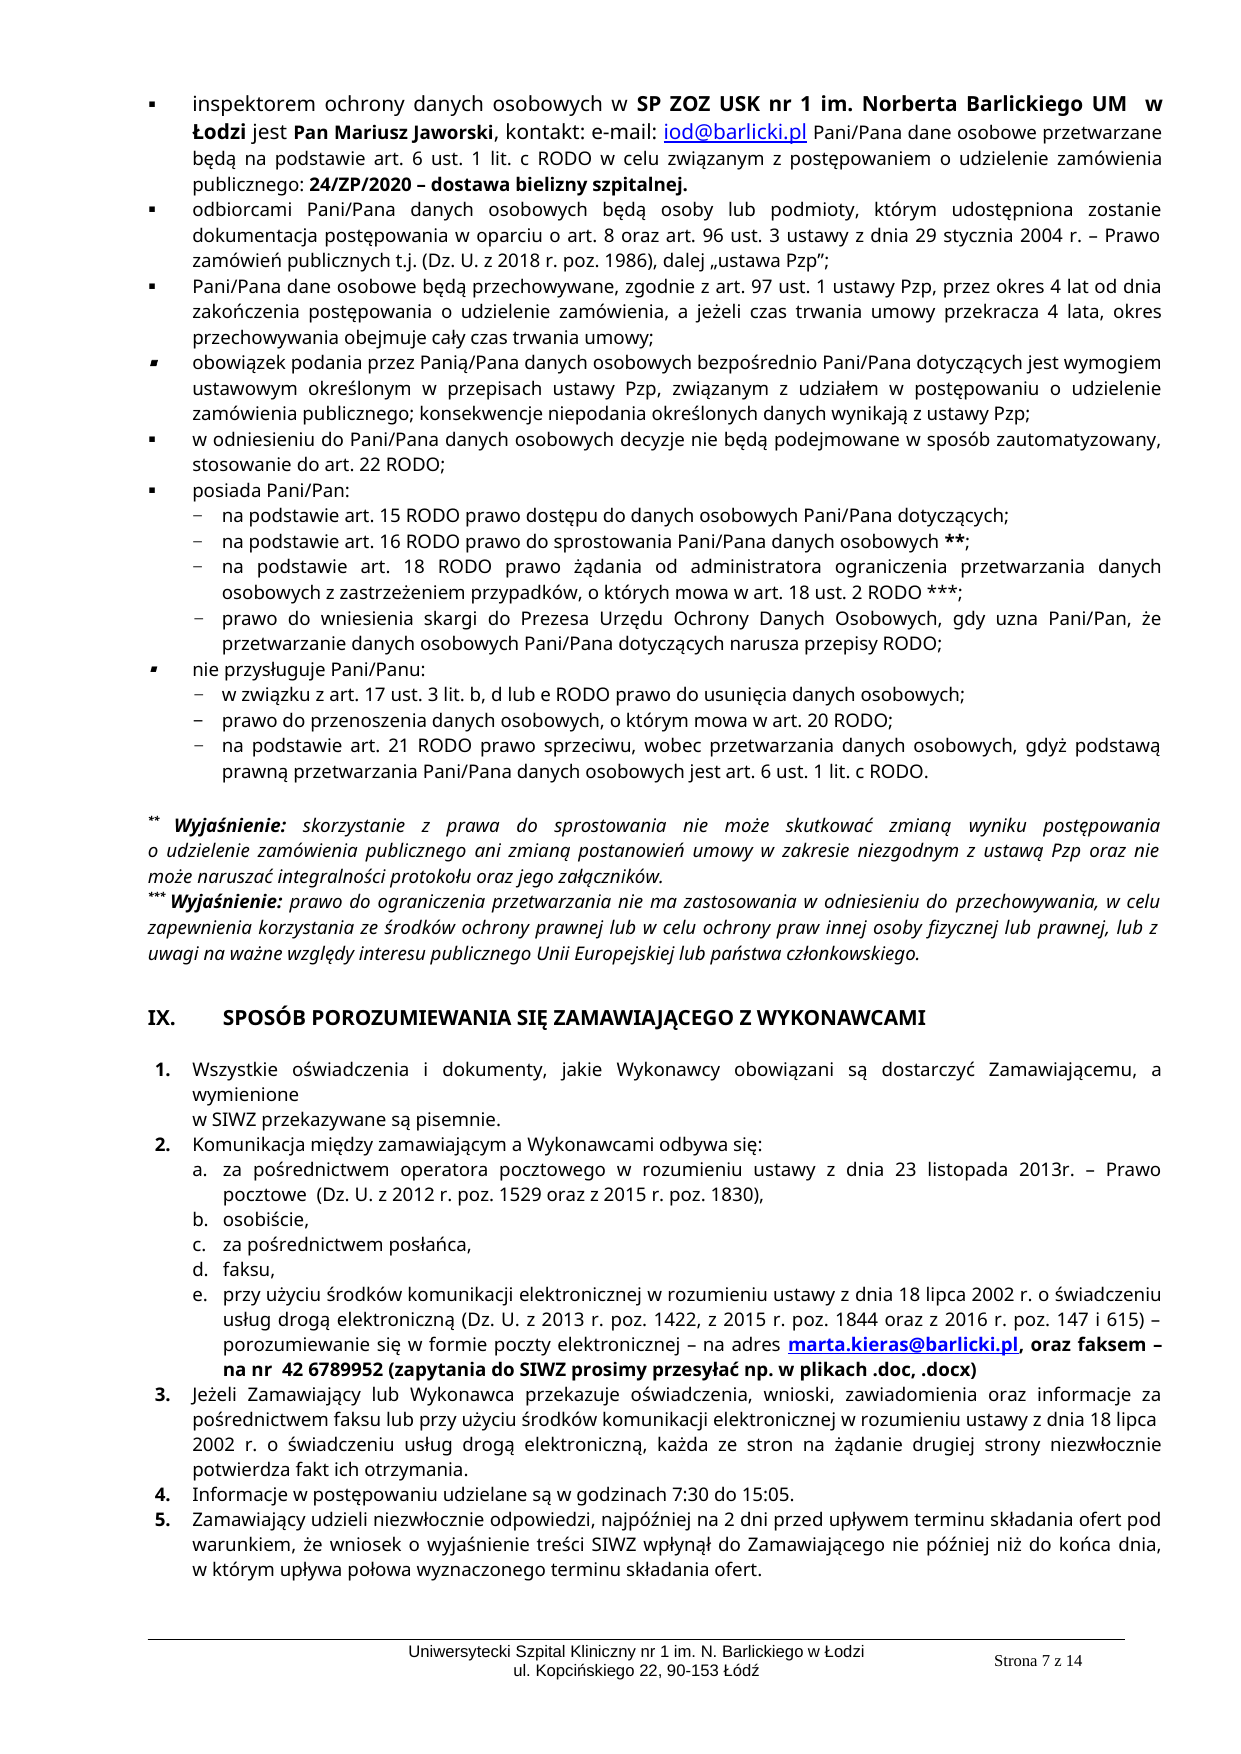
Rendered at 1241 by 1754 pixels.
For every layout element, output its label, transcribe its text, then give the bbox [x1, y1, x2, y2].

list odbiorcami Pani/Pana danych osobowych będą osoby lub podmioty, którym udostępniona zostanie dokumentacja postępowania w oparciu o art. oraz art. ust. ustawy z dnia stycznia r. – Prawo zamówień publicznych t.j. (Dz. U. z 2018 r. poz. 1986), dalej „ustawa Pzp”; [148, 197, 1162, 273]
list Jeżeli Zamawiający lub Wykonawca przekazuje oświadczenia, wnioski, zawiadomienia oraz informacje za pośrednictwem faksu lub przy użyciu środków komunikacji elektronicznej w rozumieniu ustawy z dnia 18 lipca 2002 r. o świadczeniu usług drogą elektroniczną, każda ze stron na żądanie drugiej strony niezwłocznie potwierdza fakt ich otrzymania. [154, 1381, 1162, 1481]
list w związku z art. ust. lit. b, d lub e RODO prawo do usunięcia danych osobowych; [192, 681, 1162, 707]
subtitle SPOSÓB POROZUMIEWANIA SIĘ ZAMAWIAJĄCEGO Z WYKONAWCAMI [148, 1003, 1162, 1031]
list nie przysługuje Pani/Panu: [148, 656, 1162, 681]
list na podstawie art. RODO prawo do sprostowania Pani/Pana danych osobowych **; [192, 528, 1162, 554]
list *** Wyjaśnienie: prawo do ograniczenia przetwarzania nie ma zastosowania w odniesieniu do przechowywania, w celu zapewnienia korzystania ze środków ochrony prawnej lub w celu ochrony praw innej osoby fizycznej lub prawnej, lub z uwagi na ważne względy interesu publicznego Unii Europejskiej lub państwa członkowskiego. [148, 889, 1162, 965]
list obowiązek podania przez Panią/Pana danych osobowych bezpośrednio Pani/Pana dotyczących jest wymogiem ustawowym określonym w przepisach ustawy Pzp, związanym z udziałem w postępowaniu o udzielenie zamówienia publicznego; konsekwencje niepodania określonych danych wynikają z ustawy Pzp; [148, 350, 1162, 426]
list Pani/Pana dane osobowe będą przechowywane, zgodnie z art. ust. ustawy Pzp, przez okres lat od dnia zakończenia postępowania o udzielenie zamówienia, a jeżeli czas trwania umowy przekracza lata, okres przechowywania obejmuje cały czas trwania umowy; [148, 273, 1162, 350]
list za pośrednictwem posłańca, [192, 1231, 1162, 1256]
list Komunikacja między zamawiającym a Wykonawcami odbywa się: [154, 1131, 1162, 1156]
list w odniesieniu do Pani/Pana danych osobowych decyzje nie będą podejmowane w sposób zautomatyzowany, stosowanie do art. RODO; [148, 426, 1162, 477]
list prawo do przenoszenia danych osobowych, o którym mowa w art. RODO; [192, 707, 1162, 732]
list Wszystkie oświadczenia i dokumenty, jakie Wykonawcy obowiązani są dostarczyć Zamawiającemu, a wymienione w SIWZ przekazywane są pisemnie. [154, 1056, 1162, 1131]
list za pośrednictwem operatora pocztowego w rozumieniu ustawy z dnia 23 listopada 2013r. – Prawo pocztowe (Dz. U. z 2012 r. poz. 1529 oraz z 2015 r. poz. 1830), [192, 1156, 1162, 1206]
list na podstawie art. RODO prawo sprzeciwu, wobec przetwarzania danych osobowych, gdyż podstawą prawną przetwarzania Pani/Pana danych osobowych jest art. ust. lit. c RODO. [192, 732, 1162, 783]
list faksu, [192, 1256, 1162, 1281]
list na podstawie art. RODO prawo żądania od administratora ograniczenia przetwarzania danych osobowych z zastrzeżeniem przypadków, o których mowa w art. ust. RODO ***; [192, 554, 1162, 605]
list przy użyciu środków komunikacji elektronicznej w rozumieniu ustawy z dnia 18 lipca 2002 r. o świadczeniu usług drogą elektroniczną (Dz. U. z 2013 r. poz. 1422, z 2015 r. poz. 1844 oraz z 2016 r. poz. 147 i 615) – porozumiewanie się w formie poczty elektronicznej – na adres marta.kieras@barlicki.pl, oraz faksem – na nr 42 6789952 (zapytania do SIWZ prosimy przesyłać np. w plikach .doc, .docx) [192, 1281, 1162, 1381]
list osobiście, [192, 1206, 1162, 1231]
list ** Wyjaśnienie: skorzystanie z prawa do sprostowania nie może skutkować zmianą wyniku postępowania o udzielenie zamówienia publicznego ani zmianą postanowień umowy w zakresie niezgodnym z ustawą Pzp oraz nie może naruszać integralności protokołu oraz jego załączników. [148, 812, 1162, 889]
list Informacje w postępowaniu udzielane są w godzinach 7:30 do 15:05. [154, 1481, 1162, 1506]
list na podstawie art. RODO prawo dostępu do danych osobowych Pani/Pana dotyczących; [192, 503, 1162, 528]
list posiada Pani/Pan: [148, 477, 1162, 503]
list inspektorem ochrony danych osobowych w SP ZOZ USK nr 1 im. Norberta Barlickiego UM w Łodzi jest Pan Mariusz Jaworski, kontakt: e-mail: iod@barlicki.pl Pani/Pana dane osobowe przetwarzane będą na podstawie art. ust. lit. c RODO w celu związanym z postępowaniem o udzielenie zamówienia publicznego: 24/ZP/2020 – dostawa bielizny szpitalnej. [148, 89, 1162, 197]
list Zamawiający udzieli niezwłocznie odpowiedzi, najpóźniej na 2 dni przed upływem terminu składania ofert pod warunkiem, że wniosek o wyjaśnienie treści SIWZ wpłynął do Zamawiającego nie później niż do końca dnia, w którym upływa połowa wyznaczonego terminu składania ofert. [154, 1506, 1162, 1581]
list prawo do wniesienia skargi do Prezesa Urzędu Ochrony Danych Osobowych, gdy uzna Pani/Pan, że przetwarzanie danych osobowych Pani/Pana dotyczących narusza przepisy RODO; [192, 605, 1162, 656]
